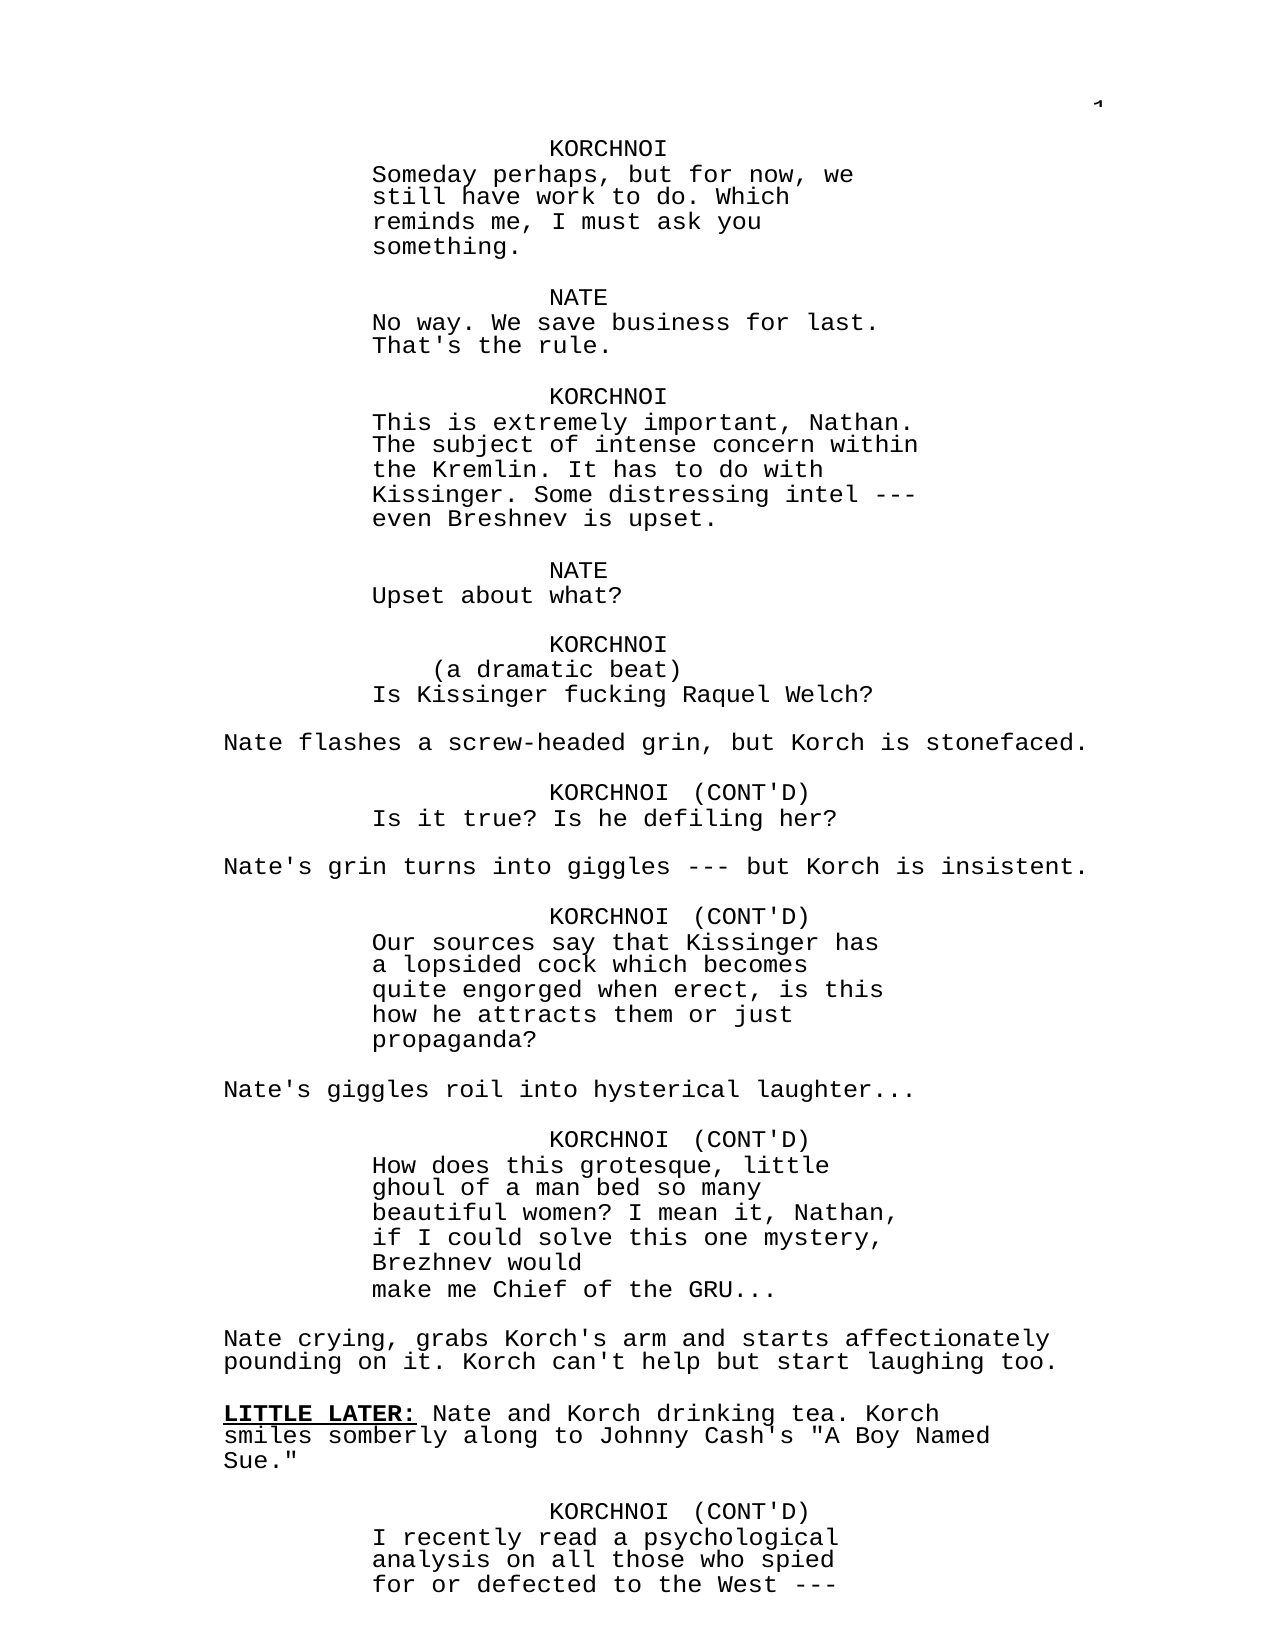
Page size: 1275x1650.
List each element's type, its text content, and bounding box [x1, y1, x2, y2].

text Nate's giggles roil into hysterical laughter... [223, 1077, 1187, 1104]
text (a dramatic beat) [431, 657, 1187, 682]
text Nate flashes a screw-headed grin, but Korch is stonefaced. [223, 731, 1187, 758]
subtitle NATE [549, 557, 1187, 583]
subtitle KORCHNOI (CONT'D) [549, 1127, 1187, 1153]
text LITTLE LATER: Nate and Korch drinking tea. Korch smiles somberly along to Johnny Cash's "A Boy Named Sue." [223, 1401, 1017, 1476]
subtitle KORCHNOI [549, 136, 1187, 162]
subtitle KORCHNOI [549, 384, 1187, 409]
text Our sources say that Kissinger has a lopsided cock which becomes quite engorged when erect, is this how he attracts them or just propaganda? [372, 930, 893, 1054]
text I recently read a psychological analysis on all those who spied for or defected to the West --- [372, 1525, 893, 1599]
text Nate crying, grabs Korch's arm and starts affectionately pounding on it. Korch can't help but start laughing too. [223, 1327, 1119, 1377]
text make me Chief of the GRU... [372, 1277, 1187, 1303]
text Nate's grin turns into giggles --- but Korch is insistent. [223, 854, 1187, 881]
text Someday perhaps, but for now, we still have work to do. Which reminds me, I must ask you something. [372, 162, 893, 262]
text How does this grotesque, little ghoul of a man bed so many beautiful women? I mean it, Nathan, if I could solve this one mystery, Brezhnev would [372, 1153, 906, 1277]
subtitle KORCHNOI (CONT'D) [549, 1499, 1187, 1524]
text This is extremely important, Nathan. The subject of intense concern within the Kremlin. It has to do with Kissinger. Some distressing intel --- even Breshnev is upset. [372, 410, 921, 534]
subtitle KORCHNOI (CONT'D) [549, 904, 1187, 930]
text Is it true? Is he defiling her? [372, 806, 1187, 832]
text Upset about what? [372, 583, 1187, 609]
subtitle KORCHNOI (CONT'D) [549, 780, 1187, 806]
subtitle KORCHNOI [549, 631, 1187, 657]
text Is Kissinger fucking Raquel Welch? [372, 682, 1187, 708]
text No way. We save business for last. That's the rule. [372, 311, 893, 361]
subtitle NATE [549, 284, 1187, 311]
